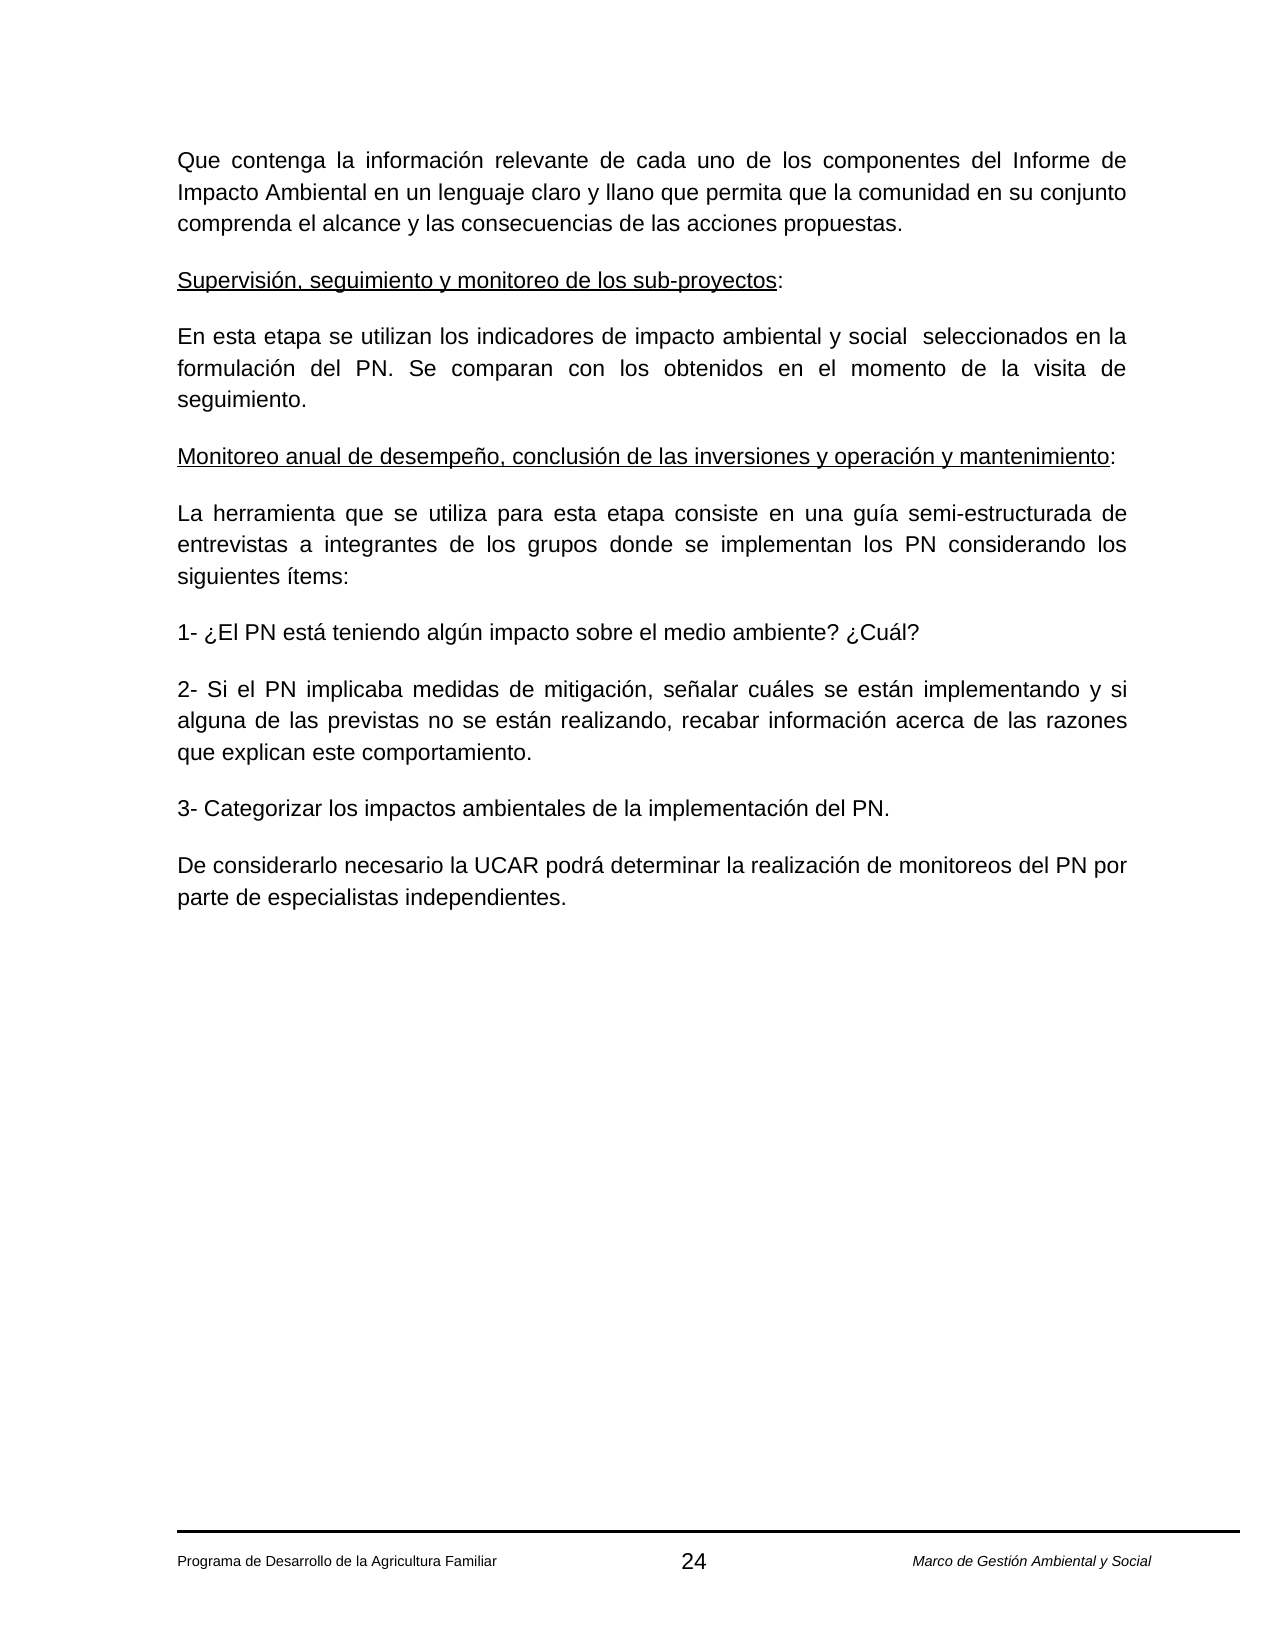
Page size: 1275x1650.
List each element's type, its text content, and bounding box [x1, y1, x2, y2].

text 3- Categorizar los impactos ambientales de la implementación del PN. [177, 795, 1128, 822]
text La herramienta que se utiliza para esta etapa consiste en una guía semi-estructurada de entrevistas a integrantes de los grupos donde se implementan los PN considerando los siguientes ítems: [177, 499, 1128, 589]
text 1- ¿El PN está teniendo algún impacto sobre el medio ambiente? ¿Cuál? [177, 619, 1128, 646]
text Que contenga la información relevante de cada uno de los componentes del Informe de Impacto Ambiental en un lenguaje claro y llano que permita que la comunidad en su conjunto comprenda el alcance y las consecuencias de las acciones propuestas. [177, 147, 1128, 236]
text Monitoreo anual de desempeño, conclusión de las inversiones y operación y mantenimiento: [177, 443, 1128, 469]
text 2- Si el PN implicaba medidas de mitigación, señalar cuáles se están implementando y si alguna de las previstas no se están realizando, recabar información acerca de las razones que explican este comportamiento. [177, 676, 1128, 765]
text De considerarlo necesario podrá determinar la realización de monitoreos del PN por parte de especialistas independientes. [177, 852, 1128, 910]
text En esta etapa se utilizan los indicadores de impacto ambiental y social seleccionados en la formulación del PN. Se comparan con los obtenidos en el momento de la visita de seguimiento. [177, 323, 1128, 413]
text Supervisión, seguimiento y monitoreo de los sub-proyectos: [177, 267, 1128, 293]
